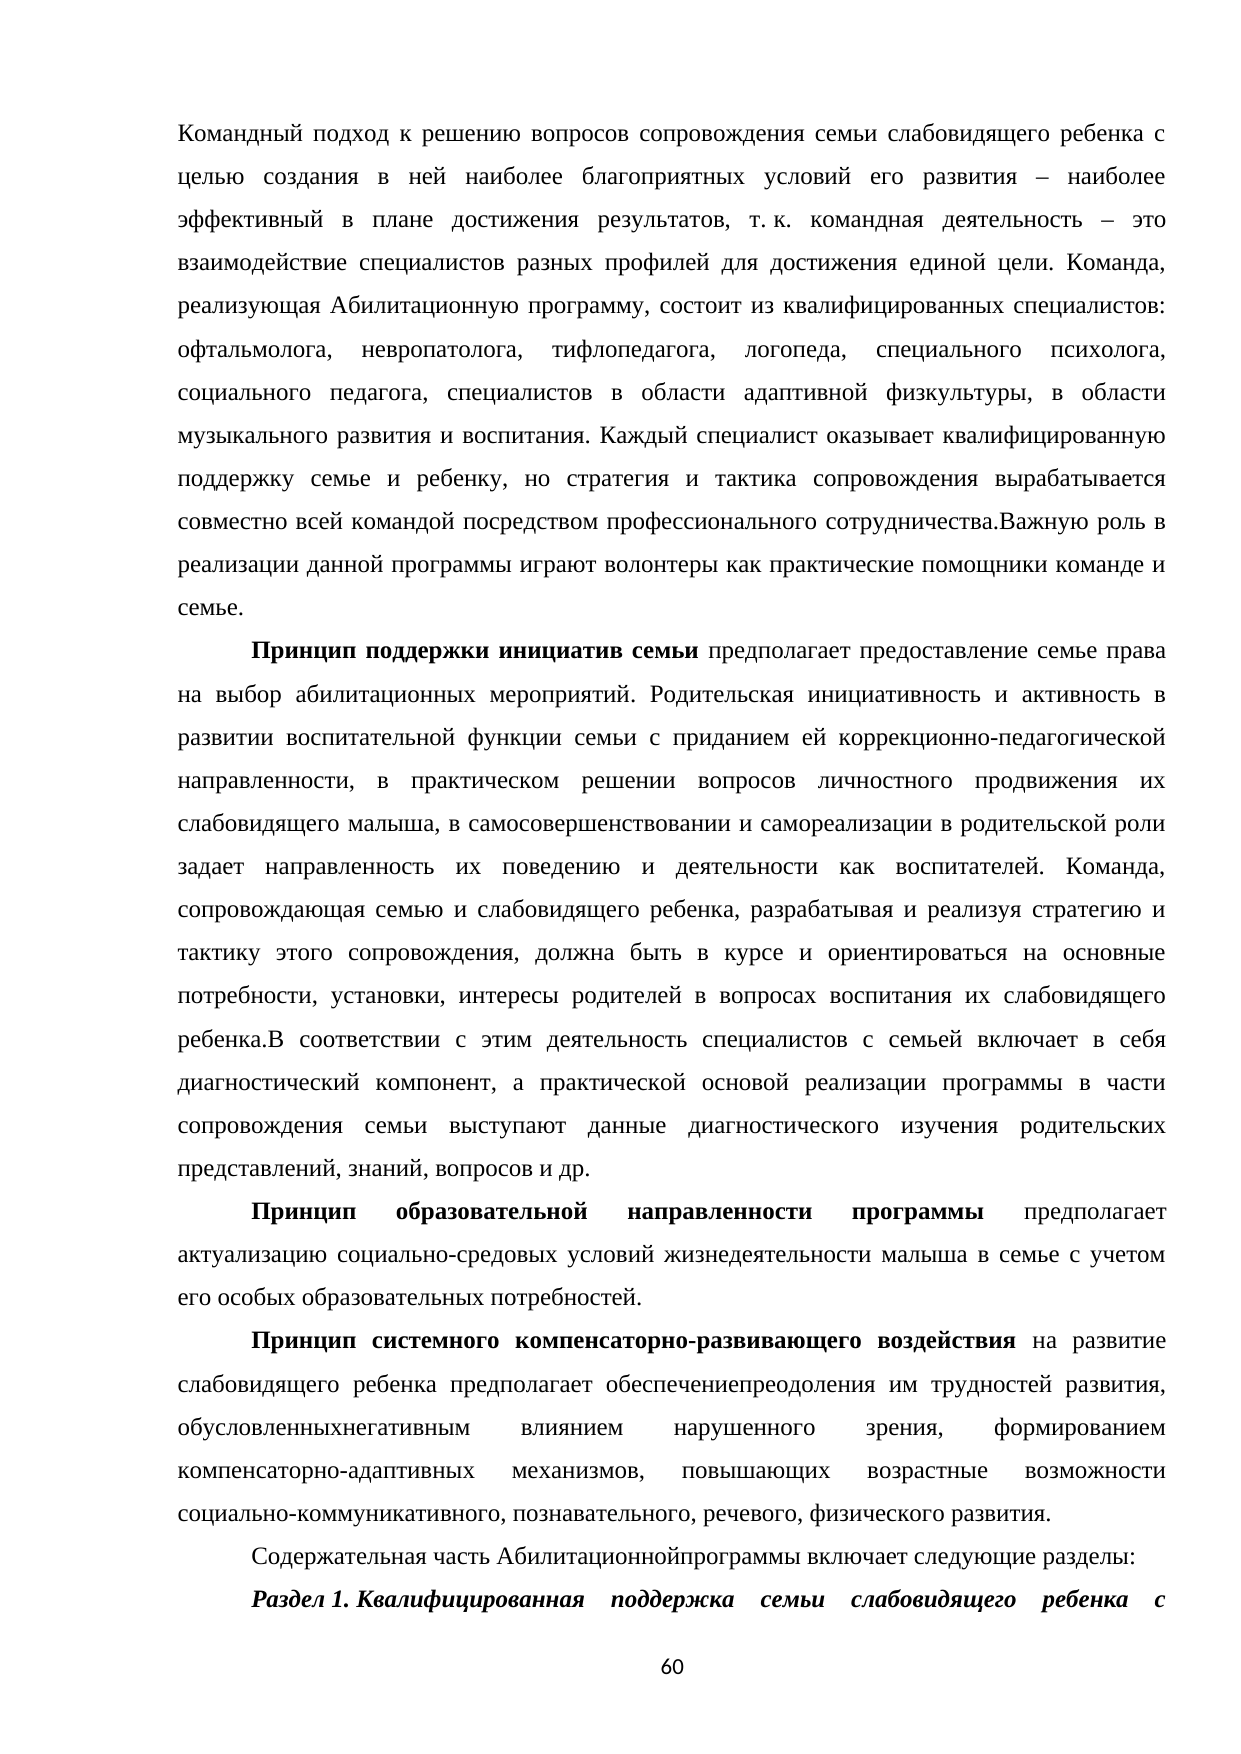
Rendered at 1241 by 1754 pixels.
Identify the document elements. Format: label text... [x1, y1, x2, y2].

text Принцип системного компенсаторно-развивающего воздействия на развитие слабовидящего ребенка предполагает обеспечениепреодоления им трудностей развития, обусловленныхнегативным влиянием нарушенного зрения, формированием компенсаторно-адаптивных механизмов, повышающих возрастные возможности социально-коммуникативного, познавательного, речевого, физического развития. [177, 1326, 1167, 1527]
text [177, 118, 1167, 621]
text Содержательная часть Абилитационнойпрограммы включает следующие разделы: [177, 1541, 1167, 1570]
text Принцип образовательной направленности программы предполагает актуализацию социально-средовых условий жизнедеятельности малыша в семье с учетом его особых образовательных потребностей. [177, 1196, 1167, 1311]
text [177, 1584, 1167, 1613]
text Принцип поддержки инициатив семьи предполагает предоставление семье права на выбор абилитационных мероприятий. Родительская инициативность и активность в развитии воспитательной функции семьи с приданием ей коррекционно-педагогической направленности, в практическом решении вопросов личностного продвижения их слабовидящего малыша, в самосовершенствовании и самореализации в родительской роли задает направленность их поведению и деятельности как воспитателей. Команда, сопровождающая семью и слабовидящего ребенка, разрабатывая и реализуя стратегию и тактику этого сопровождения, должна быть в курсе и ориентироваться на основные потребности, установки, интересы родителей в вопросах воспитания их слабовидящего ребенка.В соответствии с этим деятельность специалистов с семьей включает в себя диагностический компонент, а практической основой реализации программы в части сопровождения семьи выступают данные диагностического изучения родительских представлений, знаний, вопросов и др. [177, 636, 1167, 1182]
